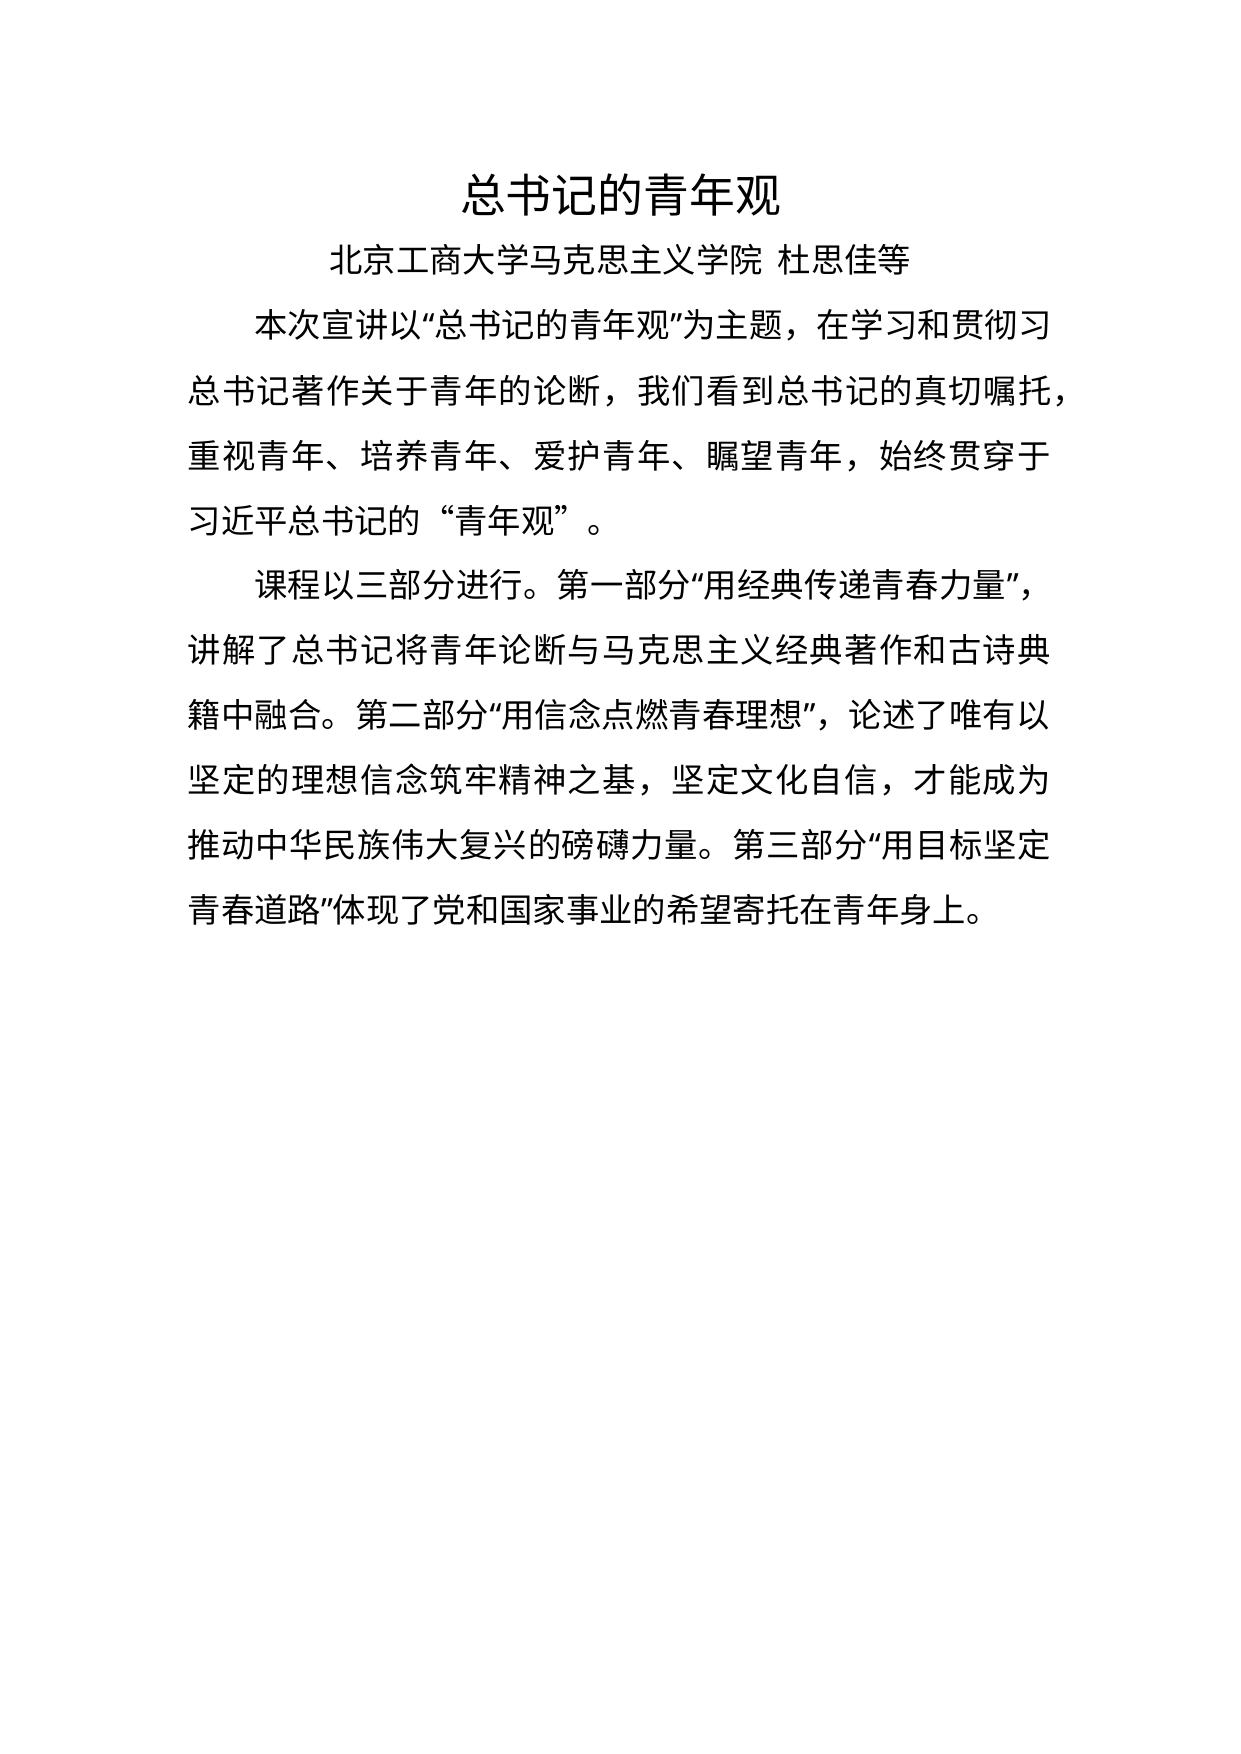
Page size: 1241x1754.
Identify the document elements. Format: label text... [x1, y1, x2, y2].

text 总书记的青年观 [187, 162, 1053, 227]
text 北京工商大学马克思主义学院 杜思佳等 [187, 227, 1053, 292]
text 课程以三部分进行。第一部分“用经典传递青春力量”，讲解了总书记将青年论断与马克思主义经典著作和古诗典籍中融合。第二部分“用信念点燃青春理想”，论述了唯有以坚定的理想信念筑牢精神之基，坚定文化自信，才能成为推动中华民族伟大复兴的磅礴力量。第三部分“用目标坚定青春道路”体现了党和国家事业的希望寄托在青年身上。 [187, 552, 1053, 942]
text 本次宣讲以“总书记的青年观”为主题，在学习和贯彻习总书记著作关于青年的论断，我们看到总书记的真切嘱托，重视青年、培养青年、爱护青年、瞩望青年，始终贯穿于习近平总书记的“青年观”。 [187, 292, 1053, 552]
